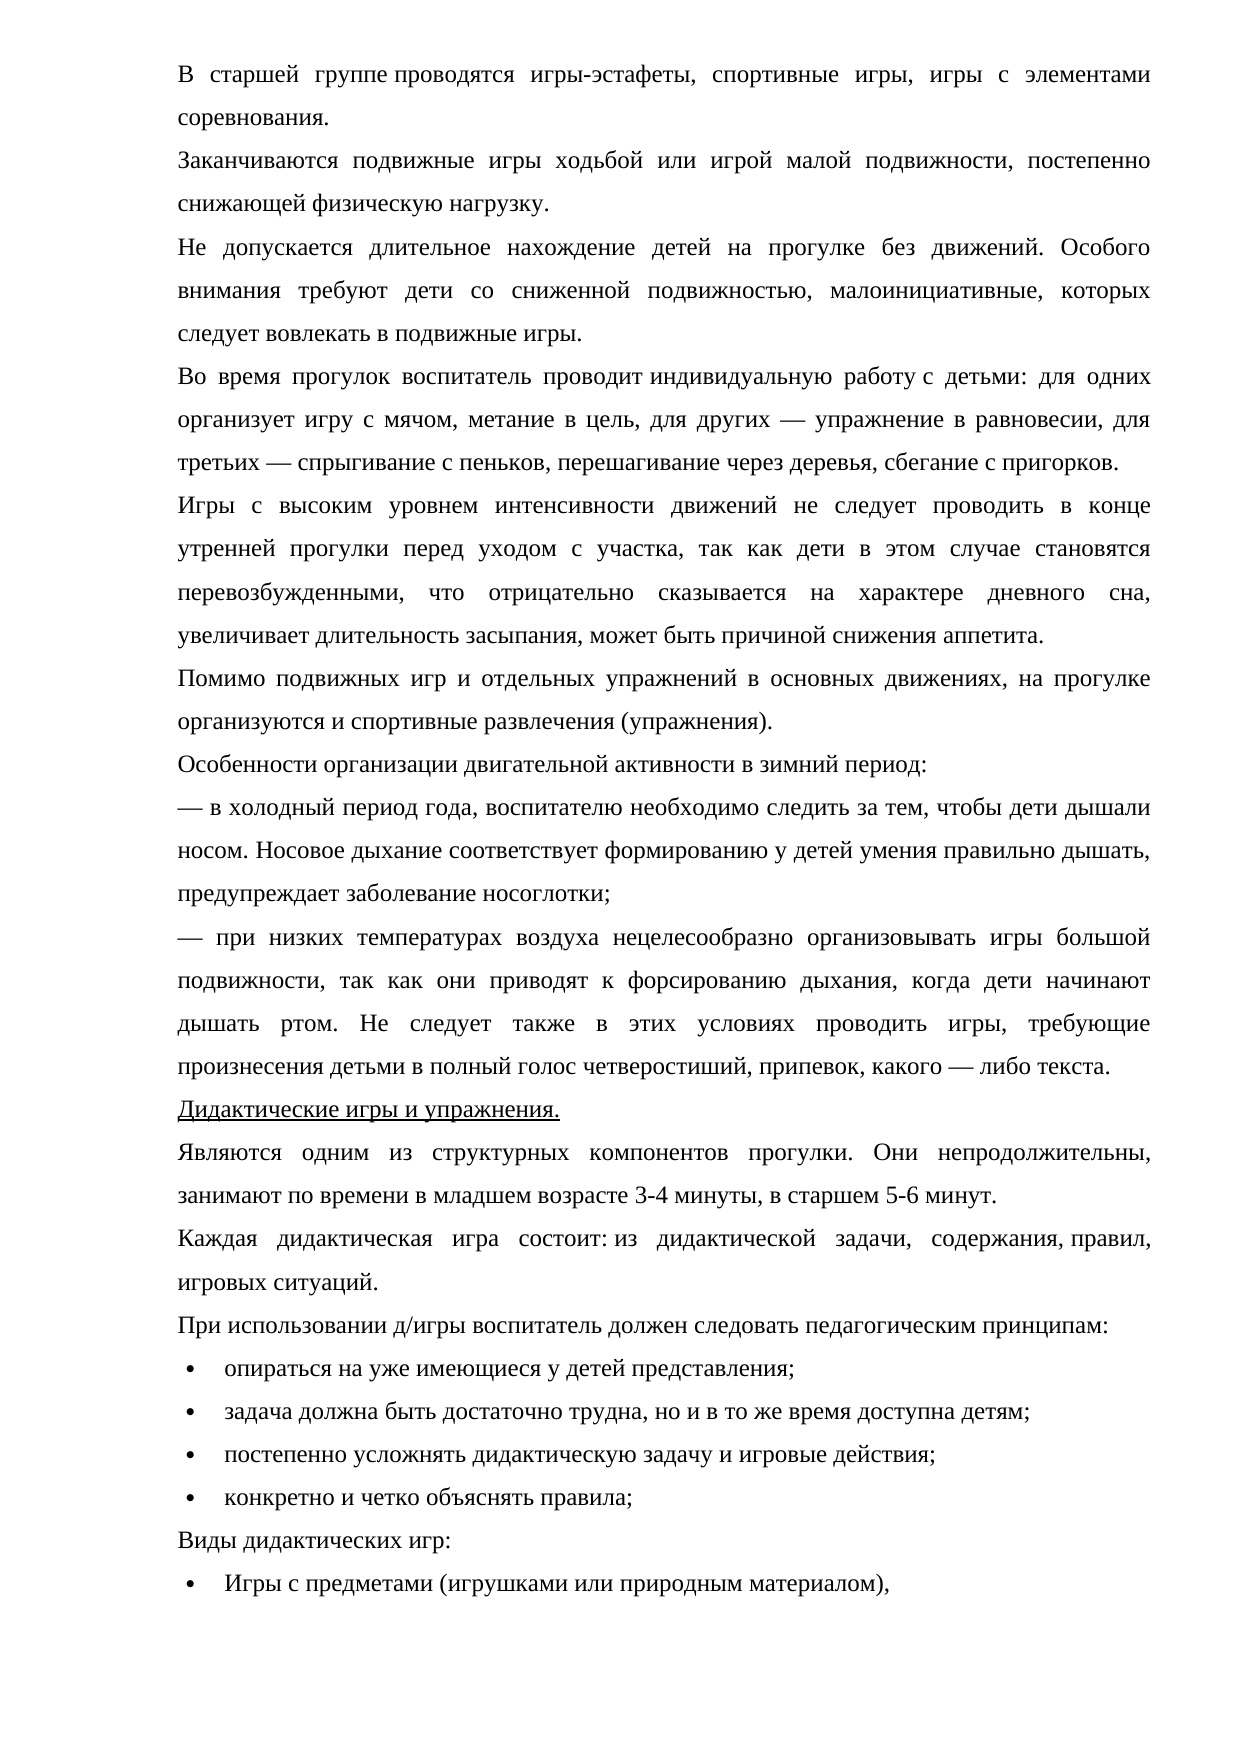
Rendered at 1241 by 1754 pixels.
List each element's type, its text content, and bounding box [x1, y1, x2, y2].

text — в холодный период года, воспитателю необходимо следить за тем, чтобы дети дышали носом. Носовое дыхание соответствует формированию у детей умения правильно дышать, предупреждает заболевание носоглотки; [177, 792, 1152, 907]
text При использовании д/игры воспитатель должен следовать педагогическим принципам: [177, 1310, 1152, 1338]
text Во время прогулок воспитатель проводит индивидуальную работу с детьми: для одних организует игру с мячом, метание в цель, для других — упражнение в равновесии, для третьих — спрыгивание с пеньков, перешагивание через деревья, сбегание с пригорков. [177, 361, 1152, 476]
list опираться на уже имеющиеся у детей представления; [187, 1353, 1152, 1382]
text Игры с высоким уровнем интенсивности движений не следует проводить в конце утренней прогулки перед уходом с участка, так как дети в этом случае становятся перевозбужденными, что отрицательно сказывается на характере дневного сна, увеличивает длительность засыпания, может быть причиной снижения аппетита. [177, 490, 1152, 648]
text — при низких температурах воздуха нецелесообразно организовывать игры большой подвижности, так как они приводят к форсированию дыхания, когда дети начинают дышать ртом. Не следует также в этих условиях проводить игры, требующие произнесения детьми в полный голос четверостиший, припевок, какого — либо текста. [177, 922, 1152, 1080]
text Помимо подвижных игр и отдельных упражнений в основных движениях, на прогулке организуются и спортивные развлечения (упражнения). [177, 663, 1152, 735]
list задача должна быть достаточно трудна, но и в то же время доступна детям; [187, 1396, 1152, 1425]
list постепенно усложнять дидактическую задачу и игровые действия; [187, 1439, 1152, 1468]
text Виды дидактических игр: [177, 1525, 1152, 1554]
text Заканчиваются подвижные игры ходьбой или игрой малой подвижности, постепенно снижающей физическую нагрузку. [177, 145, 1152, 217]
text В старшей группе проводятся игры-эстафеты, спортивные игры, игры с элементами соревнования. [177, 59, 1152, 131]
text Каждая дидактическая игра состоит: из дидактической задачи, содержания, правил, игровых ситуаций. [177, 1223, 1152, 1295]
text Особенности организации двигательной активности в зимний период: [177, 749, 1152, 778]
text Являются одним из структурных компонентов прогулки. Они непродолжительны, занимают по времени в младшем возрасте 3-4 минуты, в старшем 5-6 минут. [177, 1137, 1152, 1209]
list Игры с предметами (игрушками или природным материалом), [187, 1568, 1152, 1597]
list конкретно и четко объяснять правила; [187, 1482, 1152, 1511]
text Не допускается длительное нахождение детей на прогулке без движений. Особого внимания требуют дети со сниженной подвижностью, малоинициативные, которых следует вовлекать в подвижные игры. [177, 232, 1152, 347]
text Дидактические игры и упражнения. [177, 1094, 1152, 1123]
